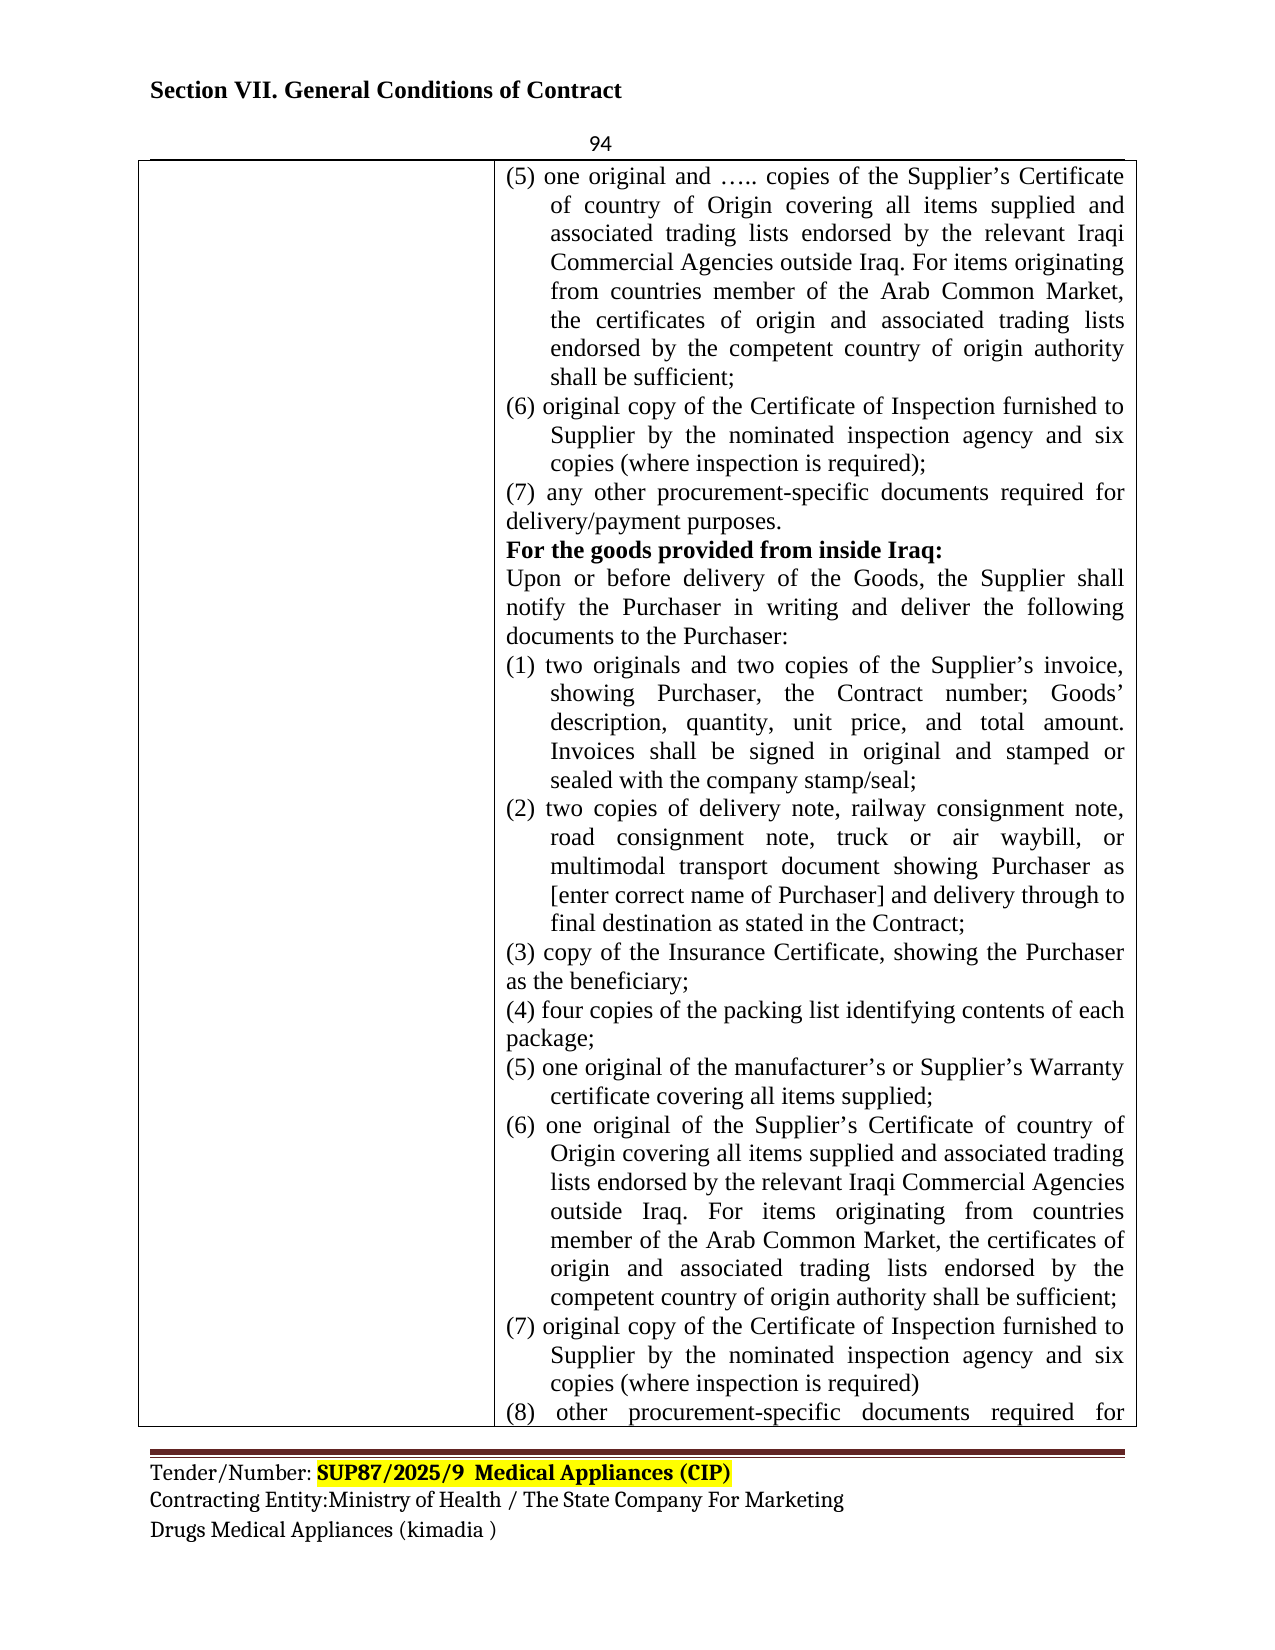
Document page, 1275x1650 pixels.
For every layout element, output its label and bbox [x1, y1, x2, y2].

table_header [139, 161, 494, 1426]
table_header [495, 161, 1136, 1426]
